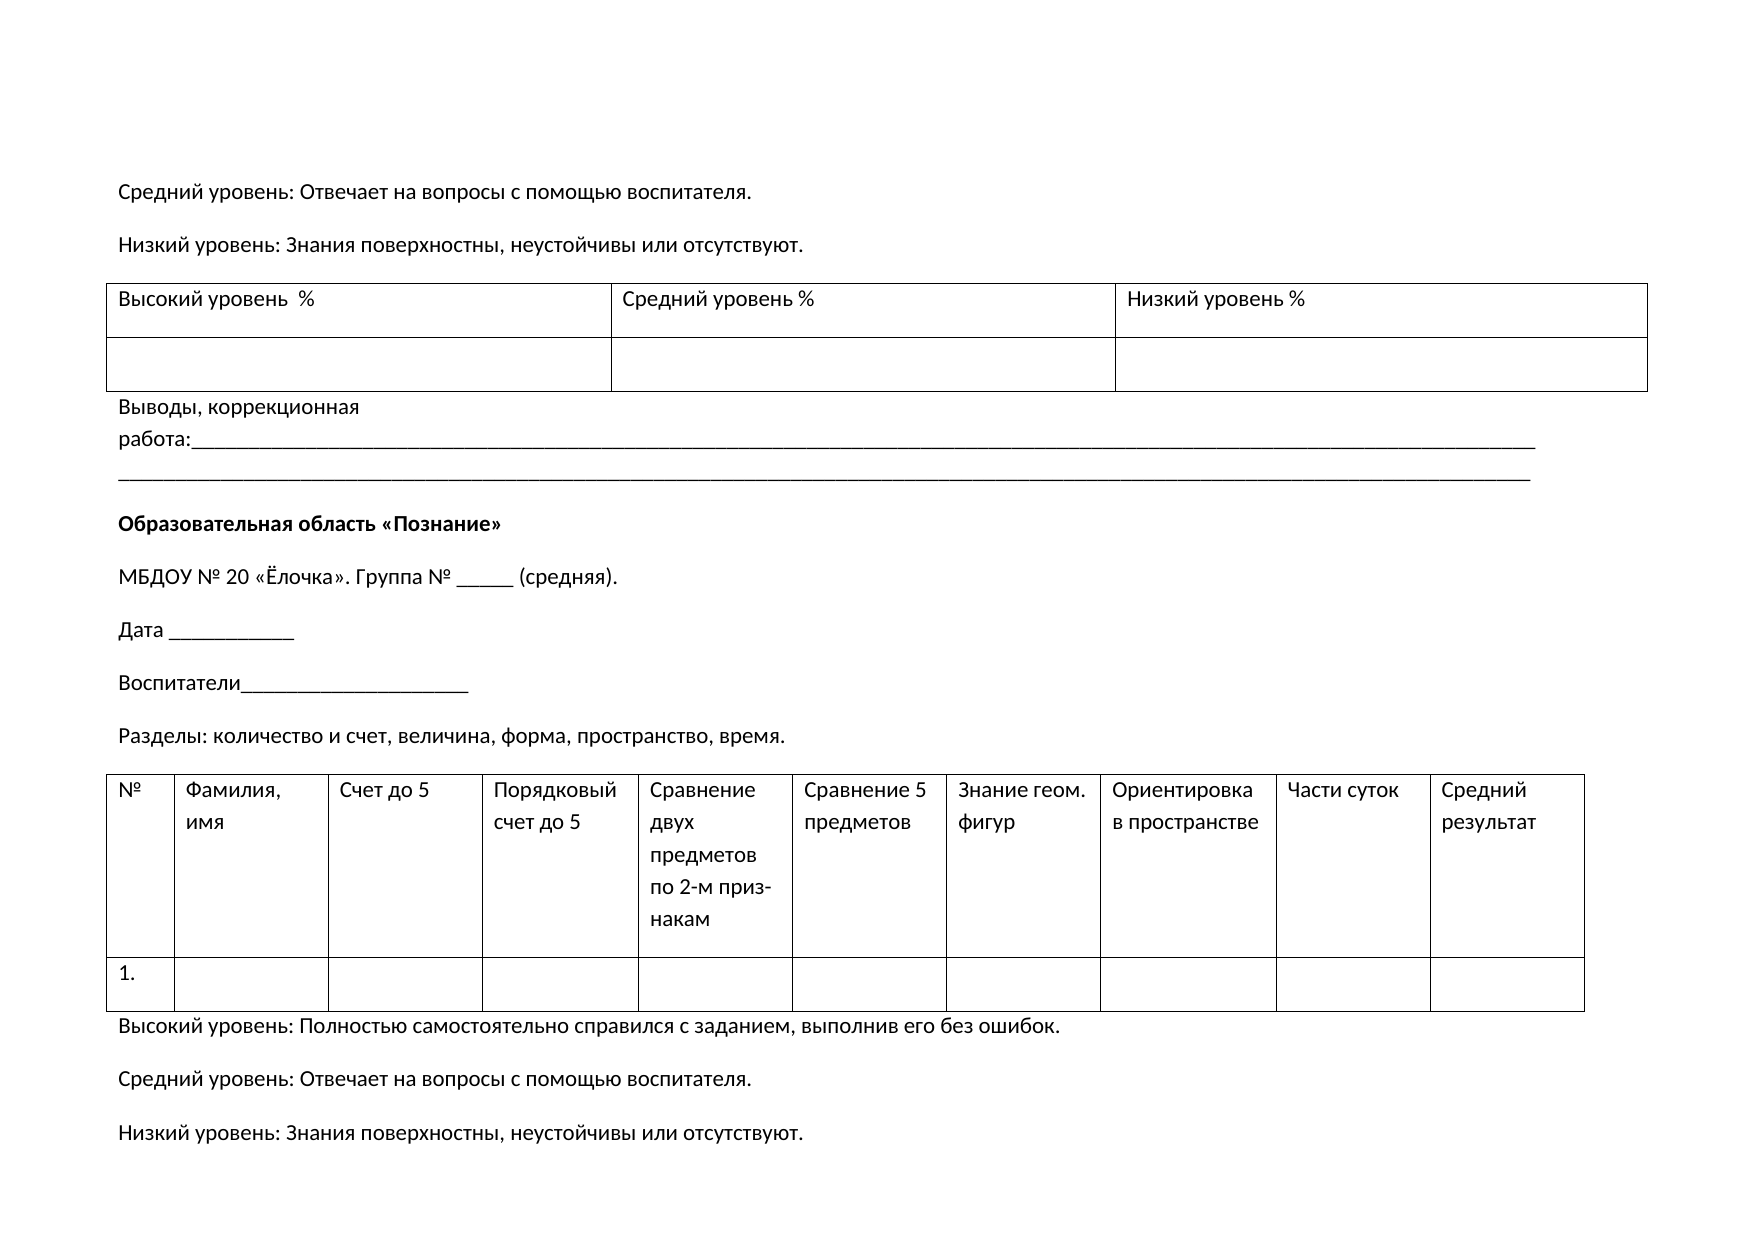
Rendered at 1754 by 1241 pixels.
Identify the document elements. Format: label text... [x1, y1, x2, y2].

table_header Сравнение двух предметов по 2-м приз- накам [639, 775, 792, 957]
text Выводы, коррекционная работа:______________________________________________________________________________________________________________________ ____________________________________________________________________________________________________________________________ [118, 392, 1636, 484]
table_header Низкий уровень % [1116, 284, 1647, 337]
table_header Фамилия, имя [175, 775, 328, 957]
table_cell [329, 958, 482, 1011]
table_header Знание геом. фигур [947, 775, 1100, 957]
table_header Части суток [1277, 775, 1430, 957]
text Средний уровень: Отвечает на вопросы с помощью воспитателя. [118, 1064, 1636, 1093]
table_header Сравнение 5 предметов [793, 775, 946, 957]
table_cell [793, 958, 946, 1011]
table_cell [483, 958, 638, 1011]
text Образовательная область «Познание» [118, 509, 1636, 537]
table_header Средний результат [1431, 775, 1584, 957]
table_cell [612, 338, 1115, 391]
table_header № [107, 775, 174, 957]
table_header Ориентировка в пространстве [1101, 775, 1276, 957]
text Низкий уровень: Знания поверхностны, неустойчивы или отсутствуют. [118, 1118, 1636, 1146]
table_cell [947, 958, 1100, 1011]
table_header Счет до 5 [329, 775, 482, 957]
table_header Порядковый счет до 5 [483, 775, 638, 957]
text Высокий уровень: Полностью самостоятельно справился с заданием, выполнив его без ошибок. [118, 1012, 1636, 1039]
text Низкий уровень: Знания поверхностны, неустойчивы или отсутствуют. [118, 230, 1636, 258]
table_cell [1277, 958, 1430, 1011]
table_header Высокий уровень % [107, 284, 611, 337]
table_cell [1101, 958, 1276, 1011]
text Дата ___________ [118, 615, 1636, 643]
table_cell [1116, 338, 1647, 391]
text МБДОУ № 20 «Ёлочка». Группа № _____ (средняя). [118, 562, 1636, 590]
text Средний уровень: Отвечает на вопросы с помощью воспитателя. [118, 177, 1636, 205]
table_cell [639, 958, 792, 1011]
table_cell [175, 958, 328, 1011]
table_cell 1. [107, 958, 174, 1011]
table_header Средний уровень % [612, 284, 1115, 337]
table_cell [1431, 958, 1584, 1011]
table_cell [107, 338, 611, 391]
text Воспитатели____________________ [118, 668, 1636, 696]
text Разделы: количество и счет, величина, форма, пространство, время. [118, 721, 1636, 749]
